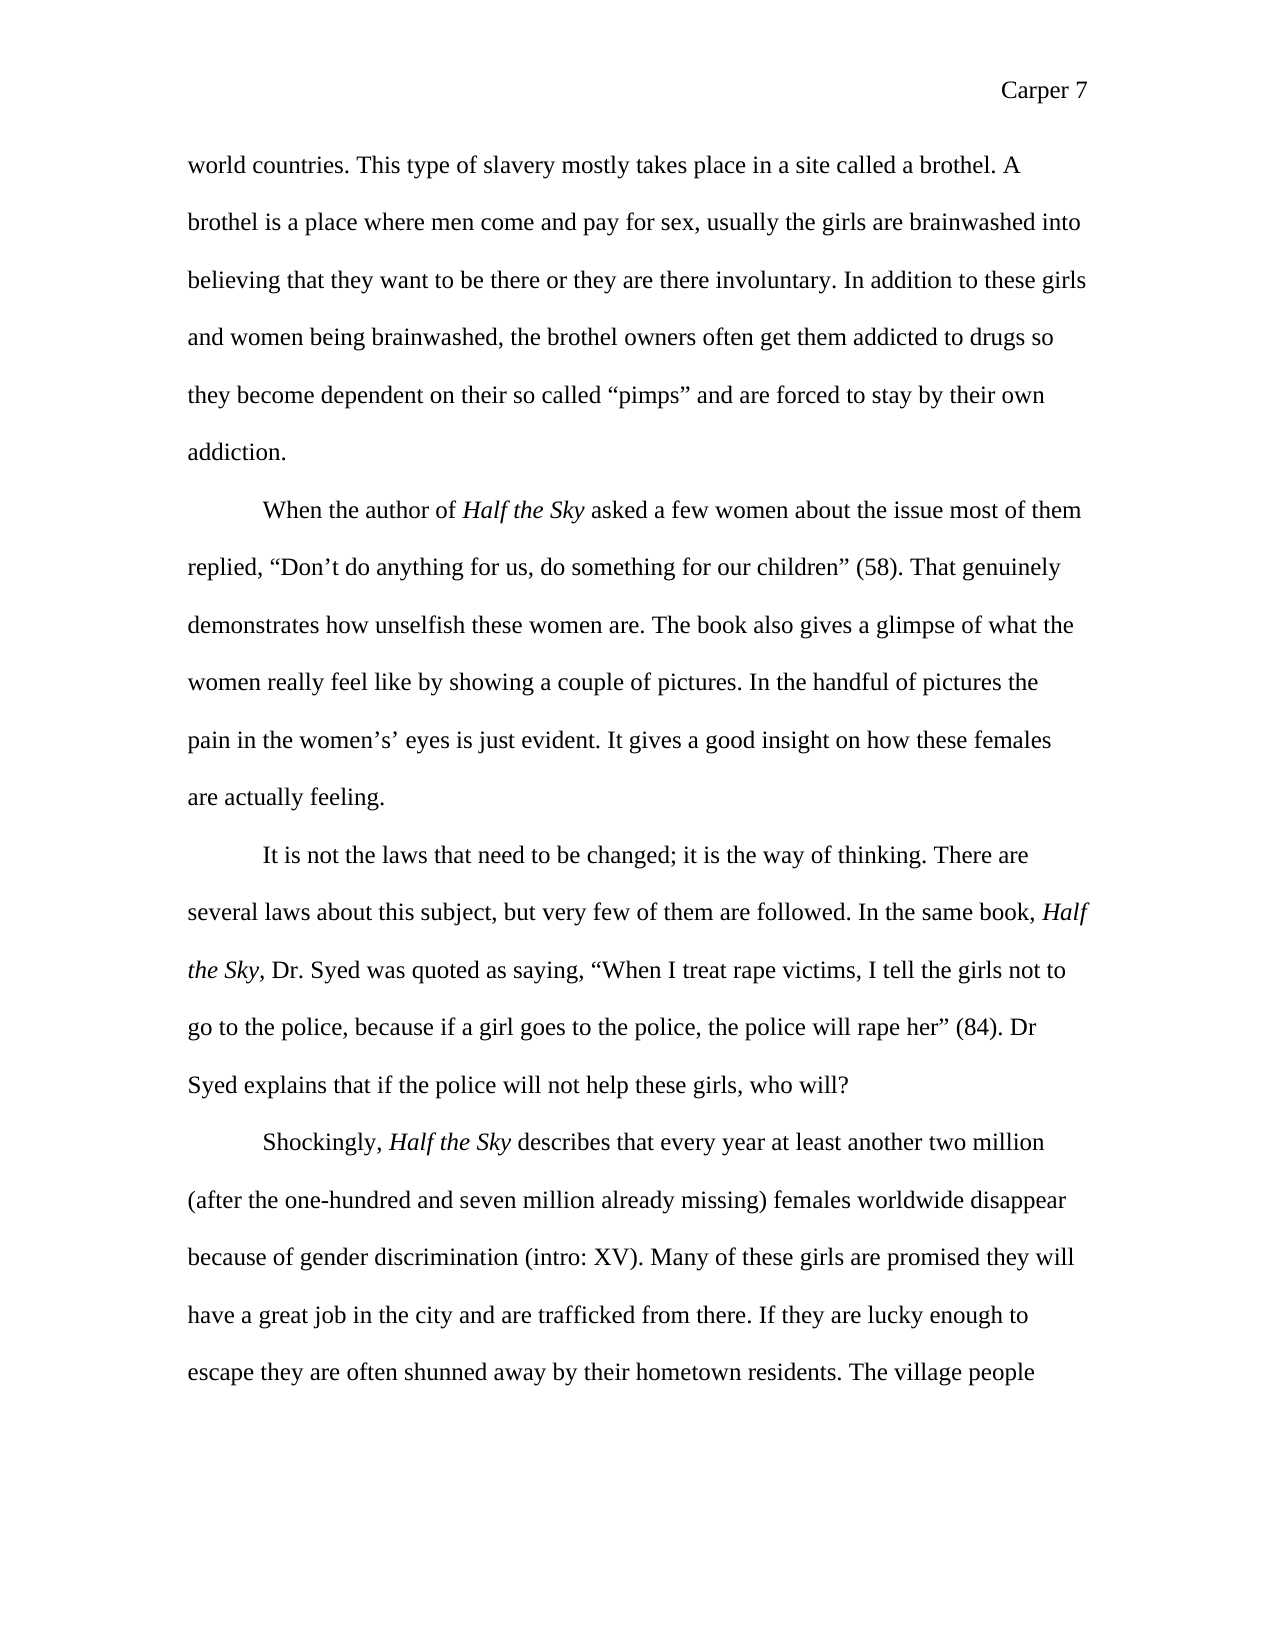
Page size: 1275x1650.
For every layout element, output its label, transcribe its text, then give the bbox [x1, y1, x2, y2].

text It is not the laws that need to be changed; it is the way of thinking. There are several laws about this subject, but very few of them are followed. In the same book, Half the Sky, Dr. Syed was quoted as saying, “When I treat rape victims, I tell the girls not to go to the police, because if a girl goes to the police, the police will rape her” (84). Dr Syed explains that if the police will not help these girls, who will? [187, 840, 1087, 1099]
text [187, 1127, 1087, 1386]
text When the author of Half the Sky asked a few women about the issue most of them replied, “Don’t do anything for us, do something for our children” (58). That genuinely demonstrates how unselfish these women are. The book also gives a glimpse of what the women really feel like by showing a couple of pictures. In the handful of pictures the pain in the women’s’ eyes is just evident. It gives a good insight on how these females are actually feeling. [187, 495, 1087, 811]
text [187, 150, 1087, 466]
